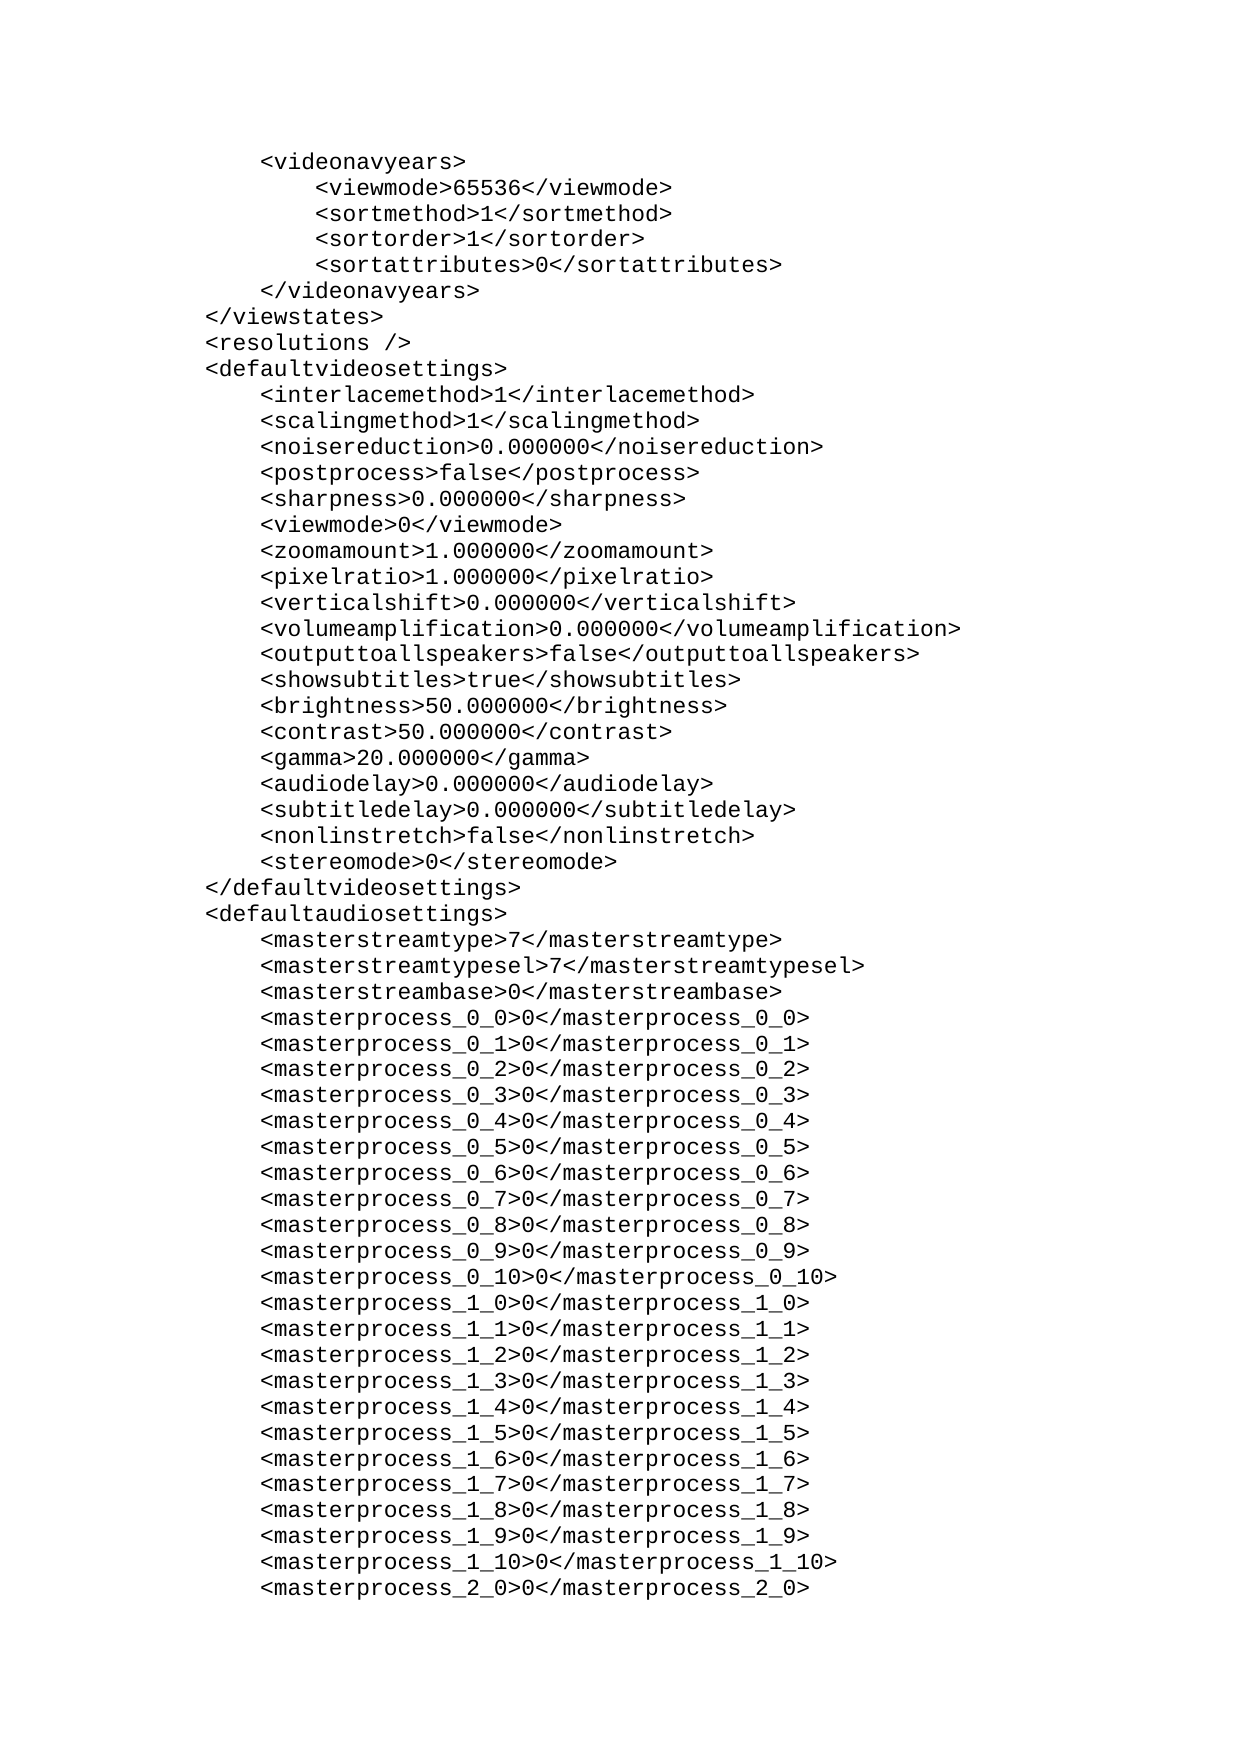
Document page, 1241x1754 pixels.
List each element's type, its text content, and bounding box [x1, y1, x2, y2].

text <viewmode>0</viewmode> [150, 513, 1090, 539]
text <masterprocess_0_9>0</masterprocess_0_9> [150, 1239, 1090, 1265]
text <resolutions /> [150, 332, 1090, 357]
text </videonavyears> [150, 280, 1090, 306]
text <masterprocess_1_5>0</masterprocess_1_5> [150, 1421, 1090, 1447]
text <masterprocess_1_10>0</masterprocess_1_10> [150, 1551, 1090, 1577]
text <masterprocess_0_8>0</masterprocess_0_8> [150, 1213, 1090, 1239]
text <pixelratio>1.000000</pixelratio> [150, 565, 1090, 591]
text <masterprocess_0_3>0</masterprocess_0_3> [150, 1084, 1090, 1110]
text <brightness>50.000000</brightness> [150, 695, 1090, 721]
text <noisereduction>0.000000</noisereduction> [150, 435, 1090, 461]
text <masterprocess_0_1>0</masterprocess_0_1> [150, 1032, 1090, 1058]
text <masterprocess_1_3>0</masterprocess_1_3> [150, 1369, 1090, 1395]
text <scalingmethod>1</scalingmethod> [150, 409, 1090, 435]
text <showsubtitles>true</showsubtitles> [150, 669, 1090, 695]
text <masterprocess_1_2>0</masterprocess_1_2> [150, 1343, 1090, 1369]
text <videonavyears> [150, 150, 1090, 176]
text <masterprocess_0_0>0</masterprocess_0_0> [150, 1006, 1090, 1032]
text </defaultvideosettings> [150, 876, 1090, 902]
text <gamma>20.000000</gamma> [150, 747, 1090, 772]
text <masterstreambase>0</masterstreambase> [150, 980, 1090, 1006]
text <defaultaudiosettings> [150, 902, 1090, 928]
text <sortmethod>1</sortmethod> [150, 202, 1090, 228]
text <nonlinstretch>false</nonlinstretch> [150, 824, 1090, 850]
text <masterprocess_1_8>0</masterprocess_1_8> [150, 1499, 1090, 1525]
text <masterprocess_0_7>0</masterprocess_0_7> [150, 1187, 1090, 1213]
text <masterprocess_1_7>0</masterprocess_1_7> [150, 1473, 1090, 1499]
text <masterprocess_1_6>0</masterprocess_1_6> [150, 1447, 1090, 1473]
text <masterprocess_2_0>0</masterprocess_2_0> [150, 1577, 1090, 1602]
text <sortorder>1</sortorder> [150, 228, 1090, 254]
text <subtitledelay>0.000000</subtitledelay> [150, 798, 1090, 824]
text <masterprocess_1_9>0</masterprocess_1_9> [150, 1525, 1090, 1551]
text </viewstates> [150, 306, 1090, 332]
text <contrast>50.000000</contrast> [150, 721, 1090, 747]
text <sharpness>0.000000</sharpness> [150, 487, 1090, 513]
text <masterstreamtypesel>7</masterstreamtypesel> [150, 954, 1090, 980]
text <sortattributes>0</sortattributes> [150, 254, 1090, 280]
text <defaultvideosettings> [150, 357, 1090, 383]
text <stereomode>0</stereomode> [150, 850, 1090, 876]
text <interlacemethod>1</interlacemethod> [150, 383, 1090, 409]
text <masterstreamtype>7</masterstreamtype> [150, 928, 1090, 954]
text <masterprocess_0_5>0</masterprocess_0_5> [150, 1136, 1090, 1162]
text <masterprocess_1_4>0</masterprocess_1_4> [150, 1395, 1090, 1421]
text <masterprocess_0_2>0</masterprocess_0_2> [150, 1058, 1090, 1084]
text <masterprocess_1_1>0</masterprocess_1_1> [150, 1317, 1090, 1343]
text <viewmode>65536</viewmode> [150, 176, 1090, 202]
text <masterprocess_0_4>0</masterprocess_0_4> [150, 1110, 1090, 1136]
text <zoomamount>1.000000</zoomamount> [150, 539, 1090, 565]
text <masterprocess_0_10>0</masterprocess_0_10> [150, 1265, 1090, 1291]
text <audiodelay>0.000000</audiodelay> [150, 772, 1090, 798]
text <verticalshift>0.000000</verticalshift> [150, 591, 1090, 617]
text <masterprocess_0_6>0</masterprocess_0_6> [150, 1162, 1090, 1187]
text <postprocess>false</postprocess> [150, 461, 1090, 487]
text <outputtoallspeakers>false</outputtoallspeakers> [150, 643, 1090, 669]
text <volumeamplification>0.000000</volumeamplification> [150, 617, 1090, 643]
text <masterprocess_1_0>0</masterprocess_1_0> [150, 1291, 1090, 1317]
